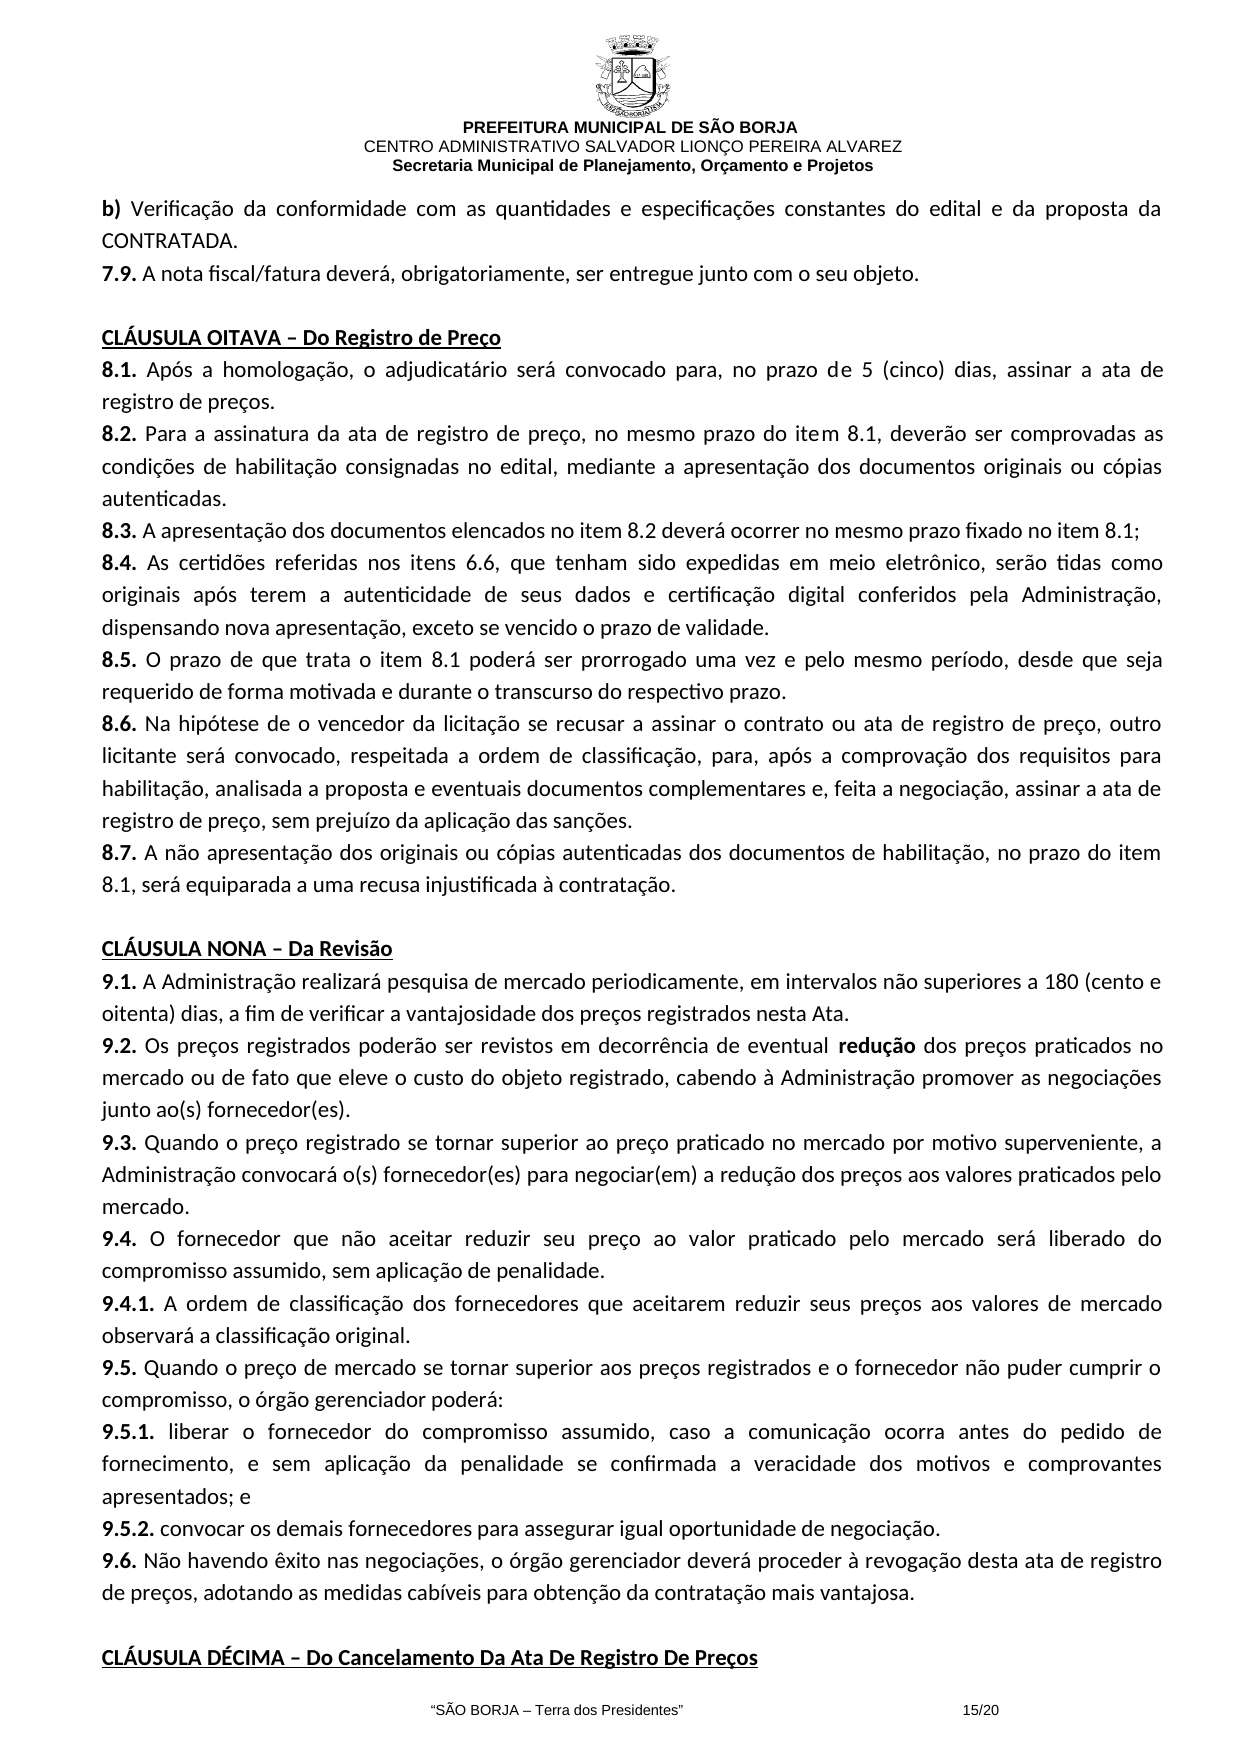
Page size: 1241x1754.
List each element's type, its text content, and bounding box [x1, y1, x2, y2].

text 8.4. As certidões referidas nos itens 6.6, que tenham sido expedidas em meio eletrônico, serão tidas como originais após terem a autenticidade de seus dados e certificação digital conferidos pela Administração, dispensando nova apresentação, exceto se vencido o prazo de validade. [102, 548, 1164, 641]
text 8.2. Para a assinatura da ata de registro de preço, no mesmo prazo do item 8.1, deverão ser comprovadas as condições de habilitação consignadas no edital, mediante a apresentação dos documentos originais ou cópias autenticadas. [102, 419, 1164, 512]
text 9.5. Quando o preço de mercado se tornar superior aos preços registrados e o fornecedor não puder cumprir o compromisso, o órgão gerenciador poderá: [102, 1353, 1164, 1413]
text 8.3. A apresentação dos documentos elencados no item 8.2 deverá ocorrer no mesmo prazo fixado no item 8.1; [102, 516, 1164, 544]
text 9.4.1. A ordem de classificação dos fornecedores que aceitarem reduzir seus preços aos valores de mercado observará a classificação original. [102, 1289, 1164, 1349]
text 9.3. Quando o preço registrado se tornar superior ao preço praticado no mercado por motivo superveniente, a Administração convocará o(s) fornecedor(es) para negociar(em) a redução dos preços aos valores praticados pelo mercado. [102, 1128, 1164, 1220]
text CLÁUSULA NONA – Da Revisão [102, 934, 1164, 963]
text 9.1. A Administração realizará pesquisa de mercado periodicamente, em intervalos não superiores a 180 (cento e oitenta) dias, a fim de verificar a vantajosidade dos preços registrados nesta Ata. [102, 967, 1164, 1027]
picture [595, 35, 671, 118]
text 9.5.1. liberar o fornecedor do compromisso assumido, caso a comunicação ocorra antes do pedido de fornecimento, e sem aplicação da penalidade se confirmada a veracidade dos motivos e comprovantes apresentados; e [102, 1417, 1164, 1510]
text 7.9. A nota fiscal/fatura deverá, obrigatoriamente, ser entregue junto com o seu objeto. [102, 259, 1164, 287]
text 8.7. A não apresentação dos originais ou cópias autenticadas dos documentos de habilitação, no prazo do item 8.1, será equiparada a uma recusa injustificada à contratação. [102, 838, 1163, 898]
text CLÁUSULA DÉCIMA – Do Cancelamento Da Ata De Registro De Preços [102, 1643, 1164, 1671]
text b) Verificação da conformidade com as quantidades e especificações constantes do edital e da proposta da CONTRATADA. [102, 194, 1163, 254]
text 9.4. O fornecedor que não aceitar reduzir seu preço ao valor praticado pelo mercado será liberado do compromisso assumido, sem aplicação de penalidade. [102, 1224, 1164, 1284]
text 8.5. O prazo de que trata o item 8.1 poderá ser prorrogado uma vez e pelo mesmo período, desde que seja requerido de forma motivada e durante o transcurso do respectivo prazo. [102, 645, 1164, 705]
text 8.1. Após a homologação, o adjudicatário será convocado para, no prazo de 5 (cinco) dias, assinar a ata de registro de preços. [102, 355, 1164, 415]
text 8.6. Na hipótese de o vencedor da licitação se recusar a assinar o contrato ou ata de registro de preço, outro licitante será convocado, respeitada a ordem de classificação, para, após a comprovação dos requisitos para habilitação, analisada a proposta e eventuais documentos complementares e, feita a negociação, assinar a ata de registro de preço, sem prejuízo da aplicação das sanções. [102, 709, 1164, 834]
text 9.2. Os preços registrados poderão ser revistos em decorrência de eventual redução dos preços praticados no mercado ou de fato que eleve o custo do objeto registrado, cabendo à Administração promover as negociações junto ao(s) fornecedor(es). [102, 1031, 1164, 1123]
text CLÁUSULA OITAVA – Do Registro de Preço [102, 323, 1164, 351]
text 9.5.2. convocar os demais fornecedores para assegurar igual oportunidade de negociação. [102, 1514, 1164, 1542]
text 9.6. Não havendo êxito nas negociações, o órgão gerenciador deverá proceder à revogação desta ata de registro de preços, adotando as medidas cabíveis para obtenção da contratação mais vantajosa. [102, 1546, 1164, 1606]
